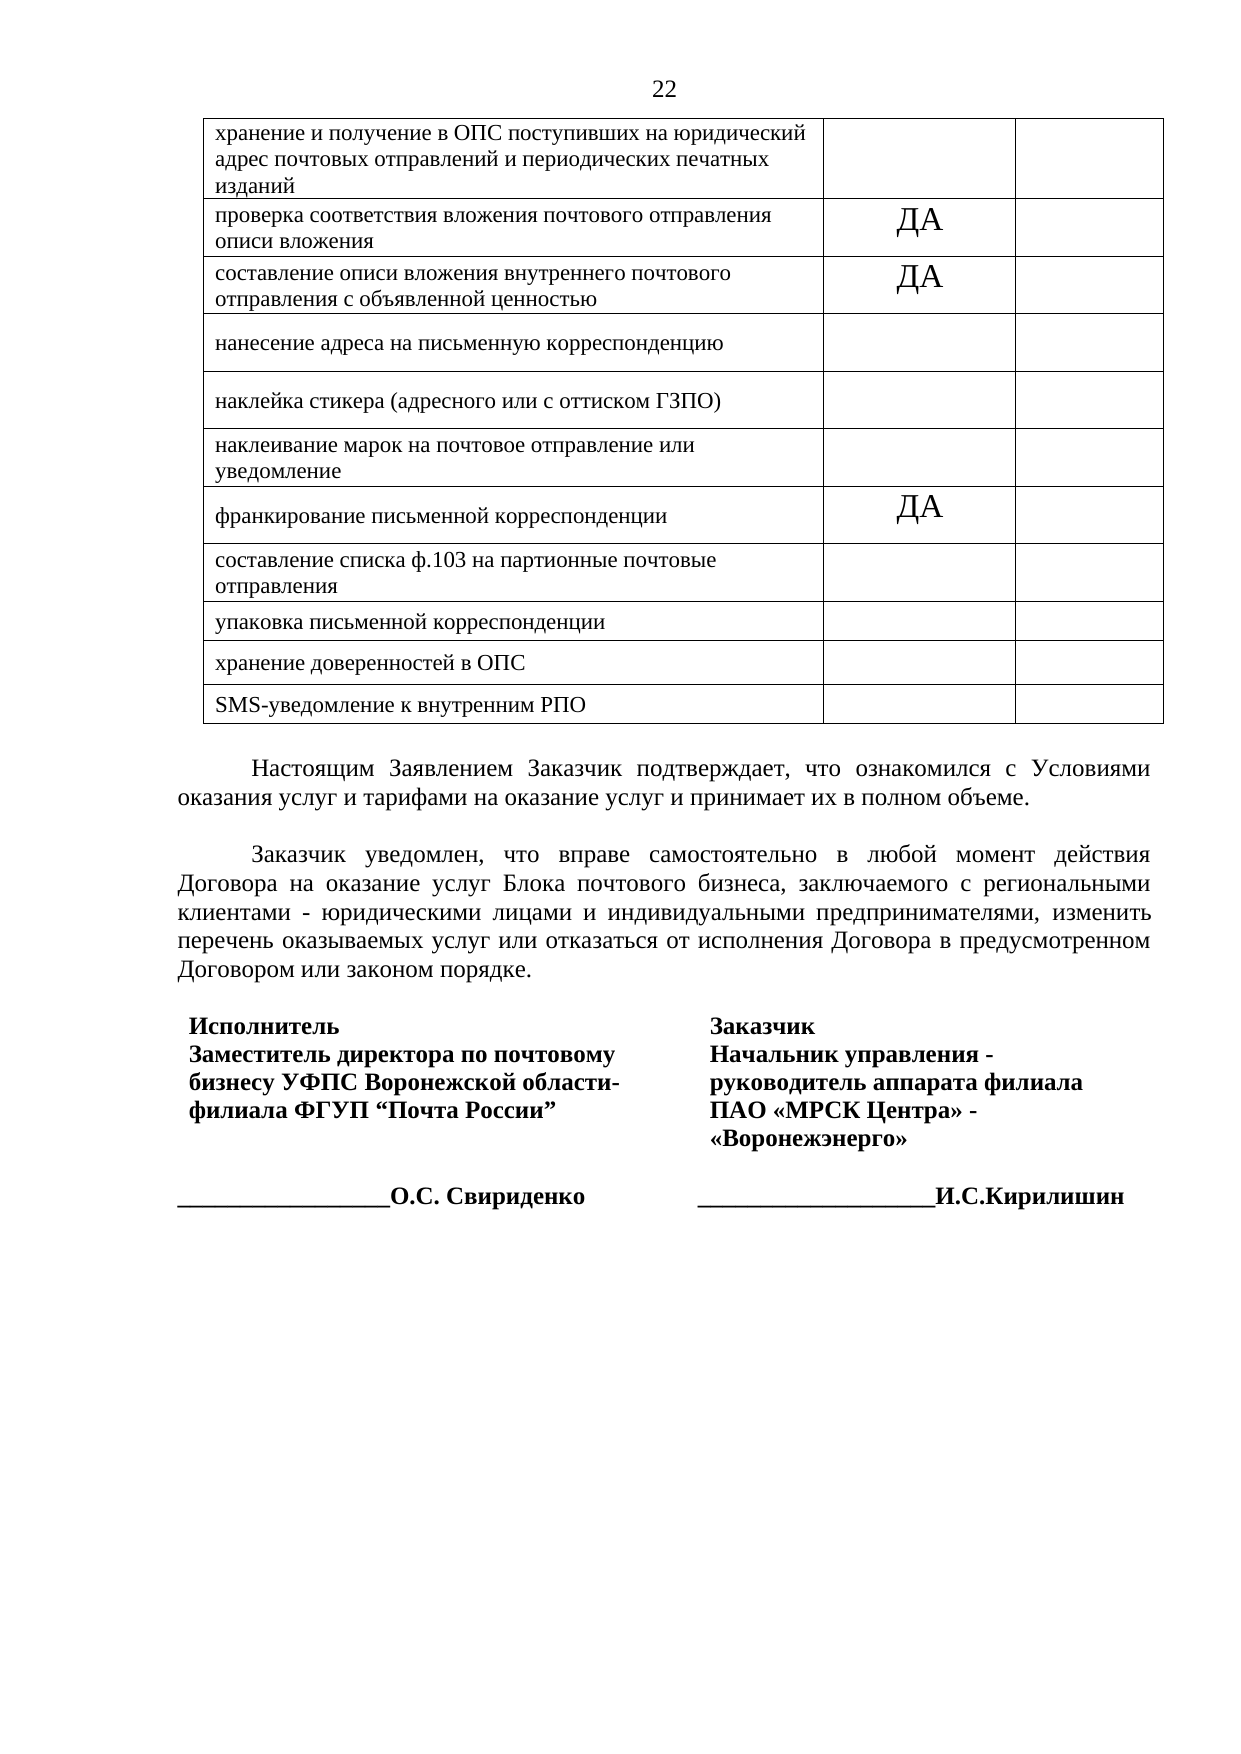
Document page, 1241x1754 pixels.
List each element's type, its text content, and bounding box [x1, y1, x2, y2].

table_cell нанесение адреса на письменную корреспонденцию [204, 314, 823, 371]
table_cell упаковка письменной корреспонденции [204, 602, 823, 640]
table_cell [1016, 544, 1163, 601]
table_cell ДА [824, 199, 1015, 256]
table_cell SMS-уведомление к внутренним РПО [204, 685, 823, 723]
table_cell [824, 641, 1015, 684]
table_cell хранение и получение в ОПС поступивших на юридический адрес почтовых отправлений и периодических печатных изданий [204, 119, 823, 198]
table_cell [824, 372, 1015, 428]
table_cell [1016, 602, 1163, 640]
table_header Заказчик [698, 1012, 1207, 1040]
table_cell проверка соответствия вложения почтового отправления описи вложения [204, 199, 823, 256]
table_cell Заместитель директора по почтовому бизнесу УФПС Воронежской области- филиала ФГУП “Почта России” [177, 1040, 698, 1152]
table_cell [824, 429, 1015, 486]
table_cell [824, 119, 1015, 198]
table_cell [1016, 199, 1163, 256]
table_header Исполнитель [177, 1012, 698, 1040]
table_cell франкирование письменной корреспонденции [204, 487, 823, 543]
table_cell составление описи вложения внутреннего почтового отправления с объявленной ценностью [204, 257, 823, 313]
table_cell [824, 685, 1015, 723]
table_cell [1016, 429, 1163, 486]
table_cell [1016, 372, 1163, 428]
table_cell [1016, 641, 1163, 684]
text Заказчик уведомлен, что вправе самостоятельно в любой момент действия Договора на оказание услуг Блока почтового бизнеса, заключаемого с региональными клиентами - юридическими лицами и индивидуальными предпринимателями, изменить перечень оказываемых услуг или отказаться от исполнения Договора в предусмотренном Договором или законом порядке. [177, 839, 1152, 983]
table_cell наклеивание марок на почтовое отправление или уведомление [204, 429, 823, 486]
table_cell наклейка стикера (адресного или с оттиском ГЗПО) [204, 372, 823, 428]
table_cell Начальник управления - руководитель аппарата филиала ПАО «МРСК Центра» - «Воронежэнерго» [698, 1040, 1207, 1152]
table_cell [1016, 487, 1163, 543]
table_cell [1016, 314, 1163, 371]
text Настоящим Заявлением Заказчик подтверждает, что ознакомился с Условиями оказания услуг и тарифами на оказание услуг и принимает их в полном объеме. [177, 753, 1152, 810]
table_cell ДА [824, 487, 1015, 543]
table_cell [1016, 257, 1163, 313]
table_cell [1016, 685, 1163, 723]
table_cell [1016, 119, 1163, 198]
table_cell [824, 544, 1015, 601]
table_cell [824, 314, 1015, 371]
text _________________О.С. Свириденко ___________________И.С.Кирилишин [177, 1181, 1240, 1210]
table_cell хранение доверенностей в ОПС [204, 641, 823, 684]
table_cell составление списка ф.103 на партионные почтовые отправления [204, 544, 823, 601]
table_cell [824, 602, 1015, 640]
table_cell ДА [824, 257, 1015, 313]
